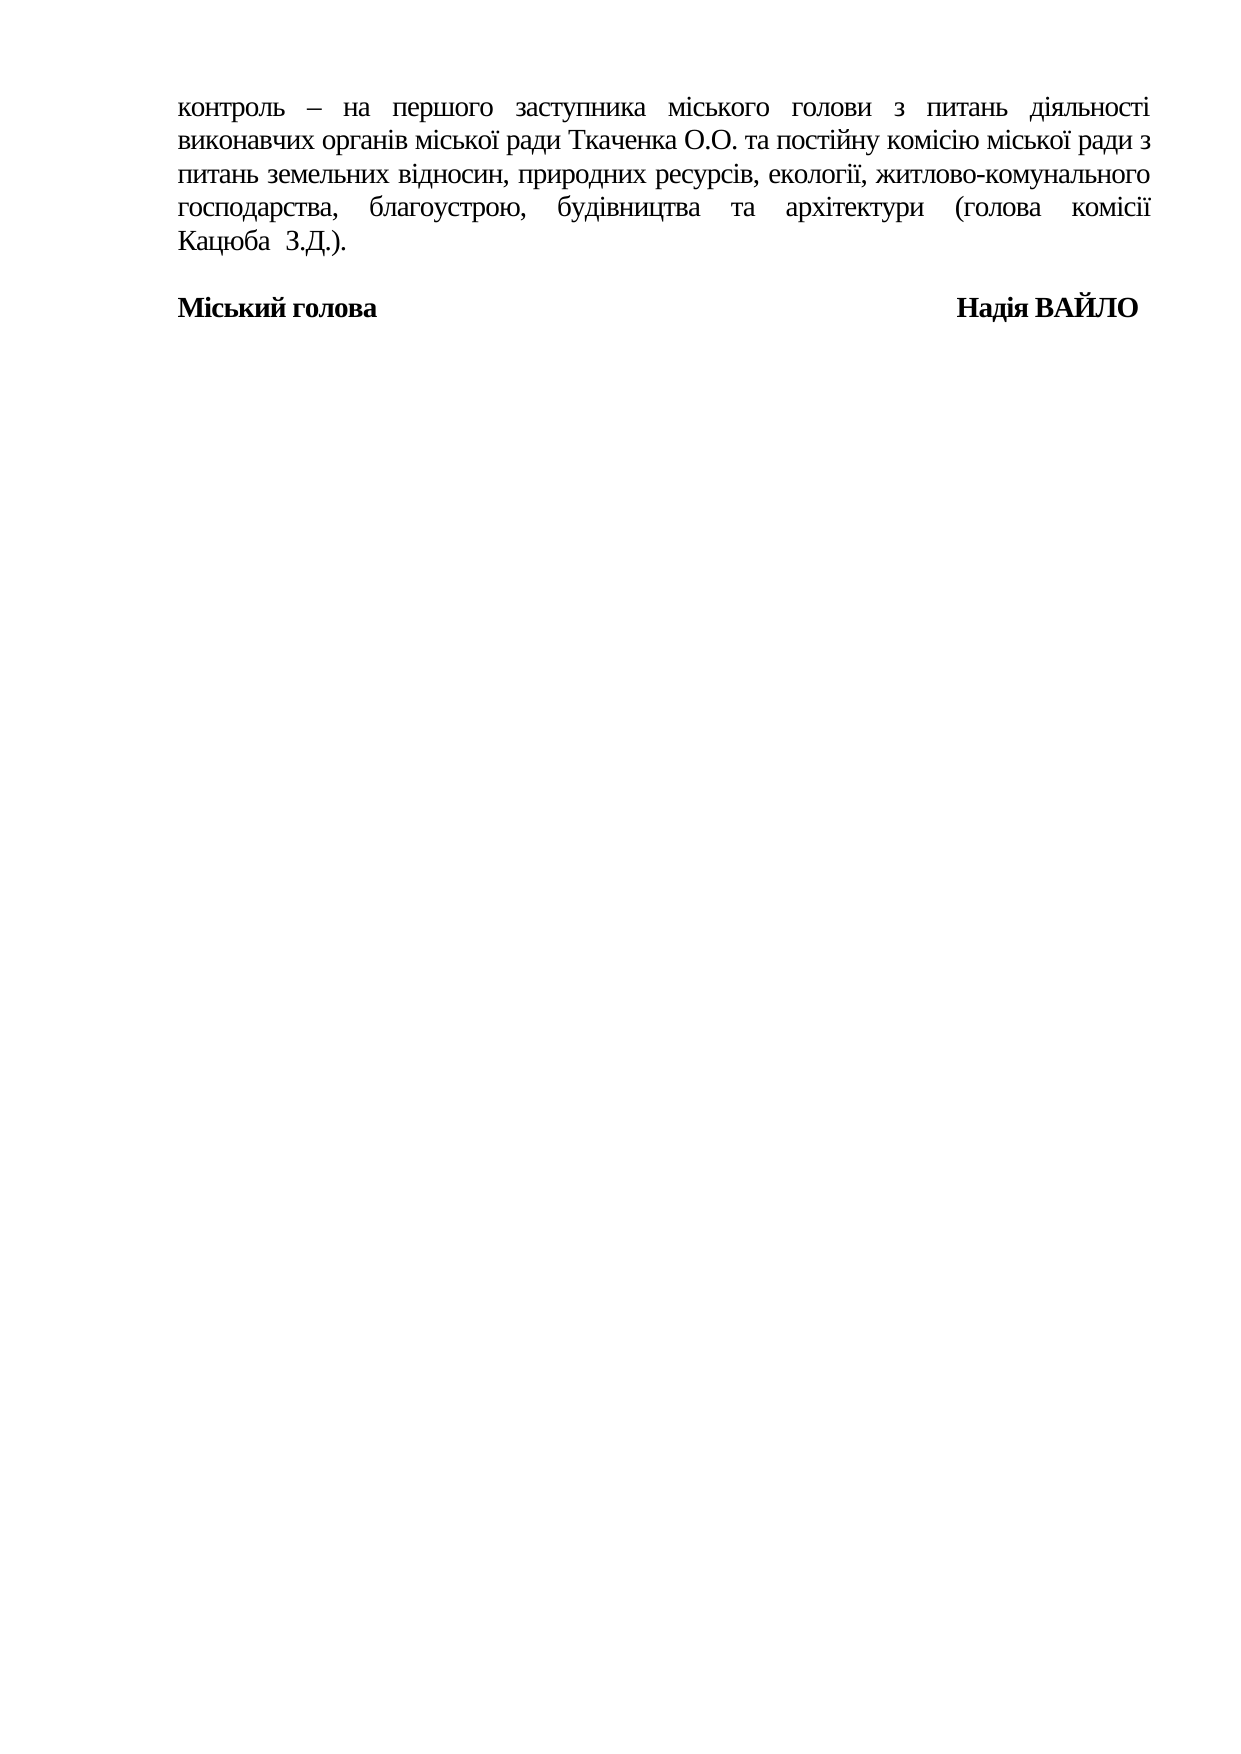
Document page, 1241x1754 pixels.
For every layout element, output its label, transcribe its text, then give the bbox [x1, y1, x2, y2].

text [177, 89, 1152, 256]
text Міський голова Надія ВАЙЛО [177, 290, 1152, 323]
